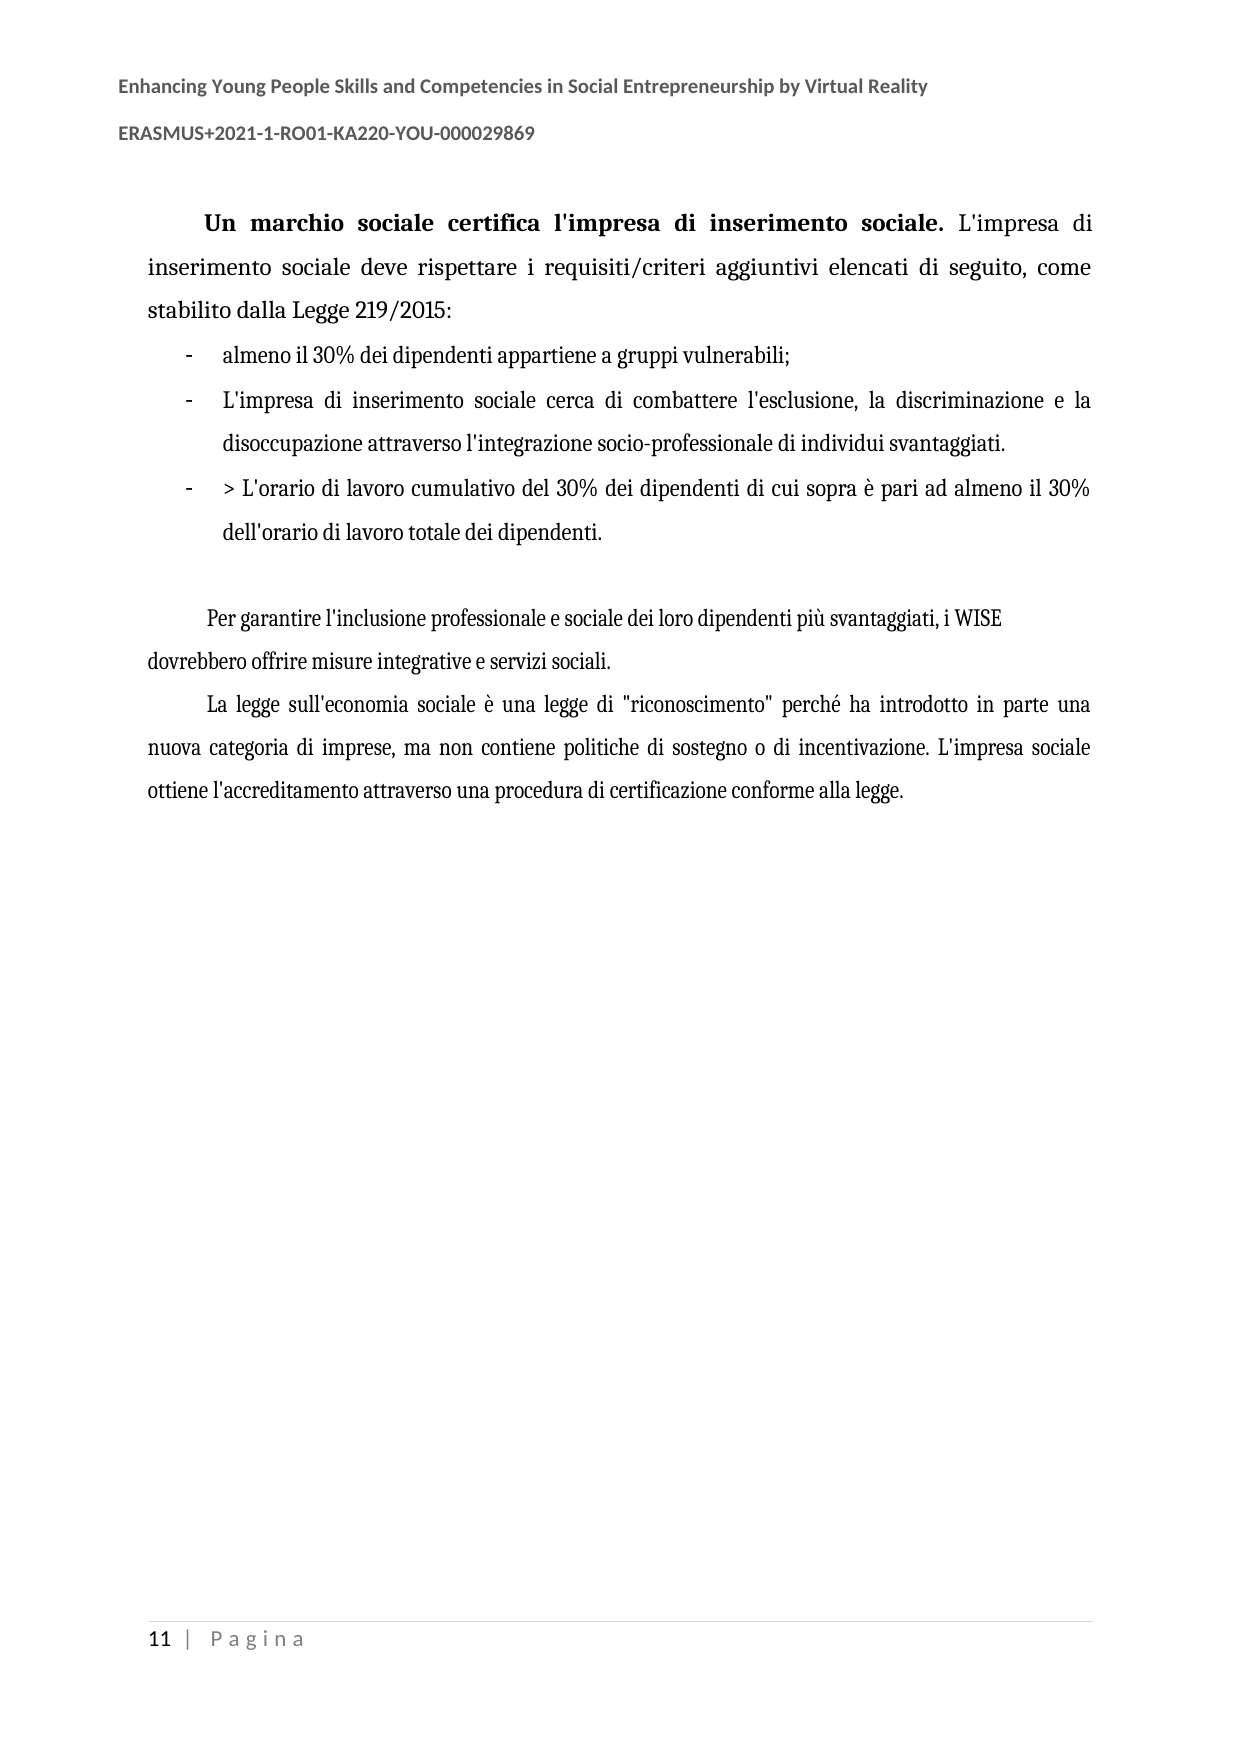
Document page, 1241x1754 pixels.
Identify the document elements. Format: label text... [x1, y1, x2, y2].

text Per garantire l'inclusione professionale e sociale dei loro dipendenti più svantaggiati, i WISE dovrebbero offrire misure integrative e servizi sociali. [148, 604, 1093, 676]
list L'impresa di inserimento sociale cerca di combattere l'esclusione, la discriminazione e la disoccupazione attraverso l'integrazione socio-professionale di individui svantaggiati. [185, 384, 1093, 458]
list almeno il 30% dei dipendenti appartiene a gruppi vulnerabili; [185, 339, 1093, 369]
list > L'orario di lavoro cumulativo del 30% dei dipendenti di cui sopra è pari ad almeno il 30% dell'orario di lavoro totale dei dipendenti. [185, 472, 1093, 546]
text Un marchio sociale certifica l'impresa di inserimento sociale. L'impresa di inserimento sociale deve rispettare i requisiti/criteri aggiuntivi elencati di seguito, come stabilito dalla Legge 219/2015: [148, 209, 1093, 324]
text La legge sull'economia sociale è una legge di "riconoscimento" perché ha introdotto in parte una nuova categoria di imprese, ma non contiene politiche di sostegno o di incentivazione. L'impresa sociale ottiene l'accreditamento attraverso una procedura di certificazione conforme alla legge. [148, 690, 1093, 805]
